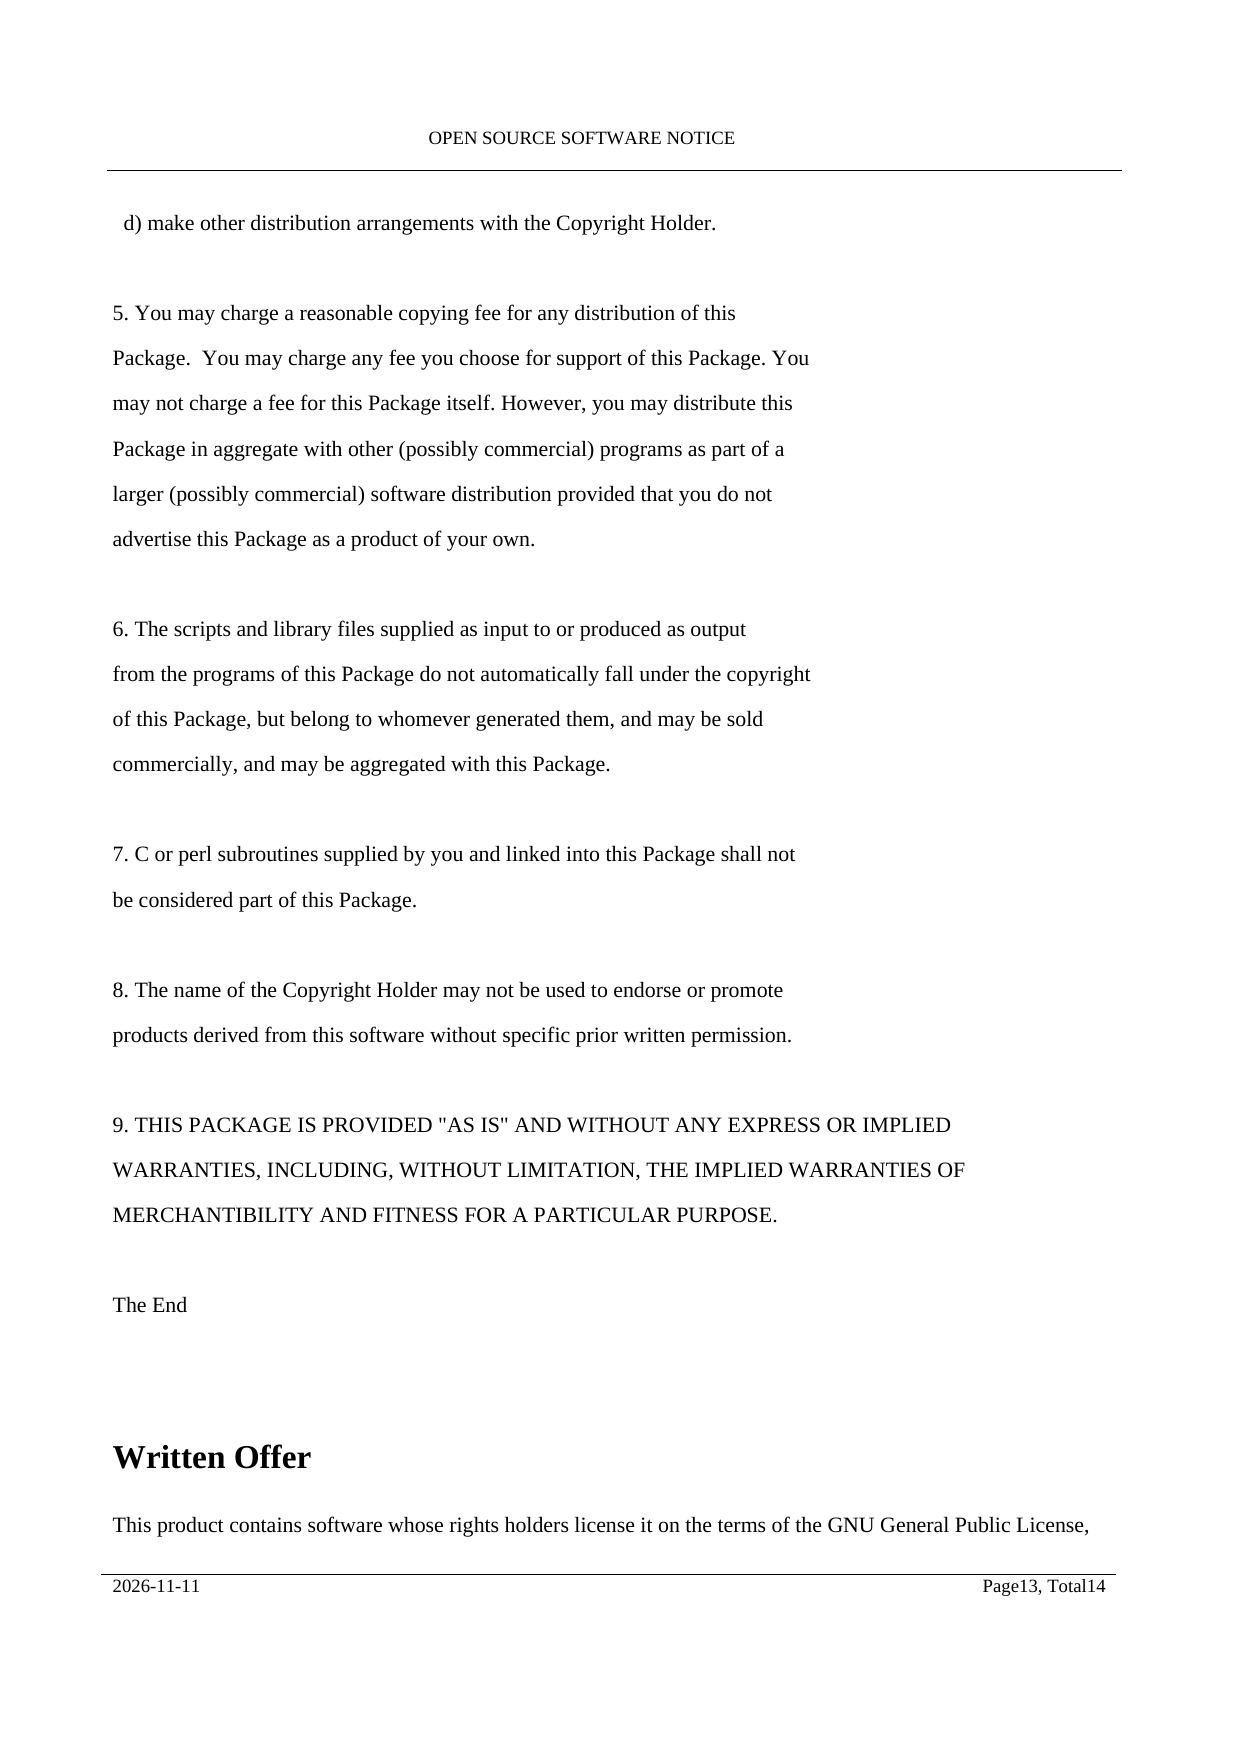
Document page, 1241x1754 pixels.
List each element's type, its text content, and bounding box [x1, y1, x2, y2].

text products derived from this software without specific prior written permission. [112, 1018, 1128, 1051]
text 8. The name of the Copyright Holder may not be used to endorse or promote [112, 973, 1128, 1006]
text 6. The scripts and library files supplied as input to or produced as output [112, 612, 1128, 645]
text 9. THIS PACKAGE IS PROVIDED "AS IS" AND WITHOUT ANY EXPRESS OR IMPLIED [112, 1108, 1128, 1141]
text of this Package, but belong to whomever generated them, and may be sold [112, 702, 1128, 735]
text may not charge a fee for this Package itself. However, you may distribute this [112, 387, 1128, 419]
text be considered part of this Package. [112, 883, 1128, 915]
text Package. You may charge any fee you choose for support of this Package. You [112, 342, 1128, 374]
text Package in aggregate with other (possibly commercial) programs as part of a [112, 432, 1128, 464]
text The End [112, 1289, 1128, 1321]
text MERCHANTIBILITY AND FITNESS FOR A PARTICULAR PURPOSE. [112, 1199, 1128, 1231]
text larger (possibly commercial) software distribution provided that you do not [112, 477, 1128, 509]
text from the programs of this Package do not automatically fall under the copyright [112, 657, 1128, 690]
text Written Offer [112, 1424, 1128, 1489]
text 5. You may charge a reasonable copying fee for any distribution of this [112, 297, 1128, 329]
text advertise this Package as a product of your own. [112, 522, 1128, 554]
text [112, 1508, 1128, 1541]
text 7. C or perl subroutines supplied by you and linked into this Package shall not [112, 838, 1128, 870]
text commercially, and may be aggregated with this Package. [112, 748, 1128, 780]
text WARRANTIES, INCLUDING, WITHOUT LIMITATION, THE IMPLIED WARRANTIES OF [112, 1153, 1128, 1186]
text d) make other distribution arrangements with the Copyright Holder. [112, 206, 1128, 239]
